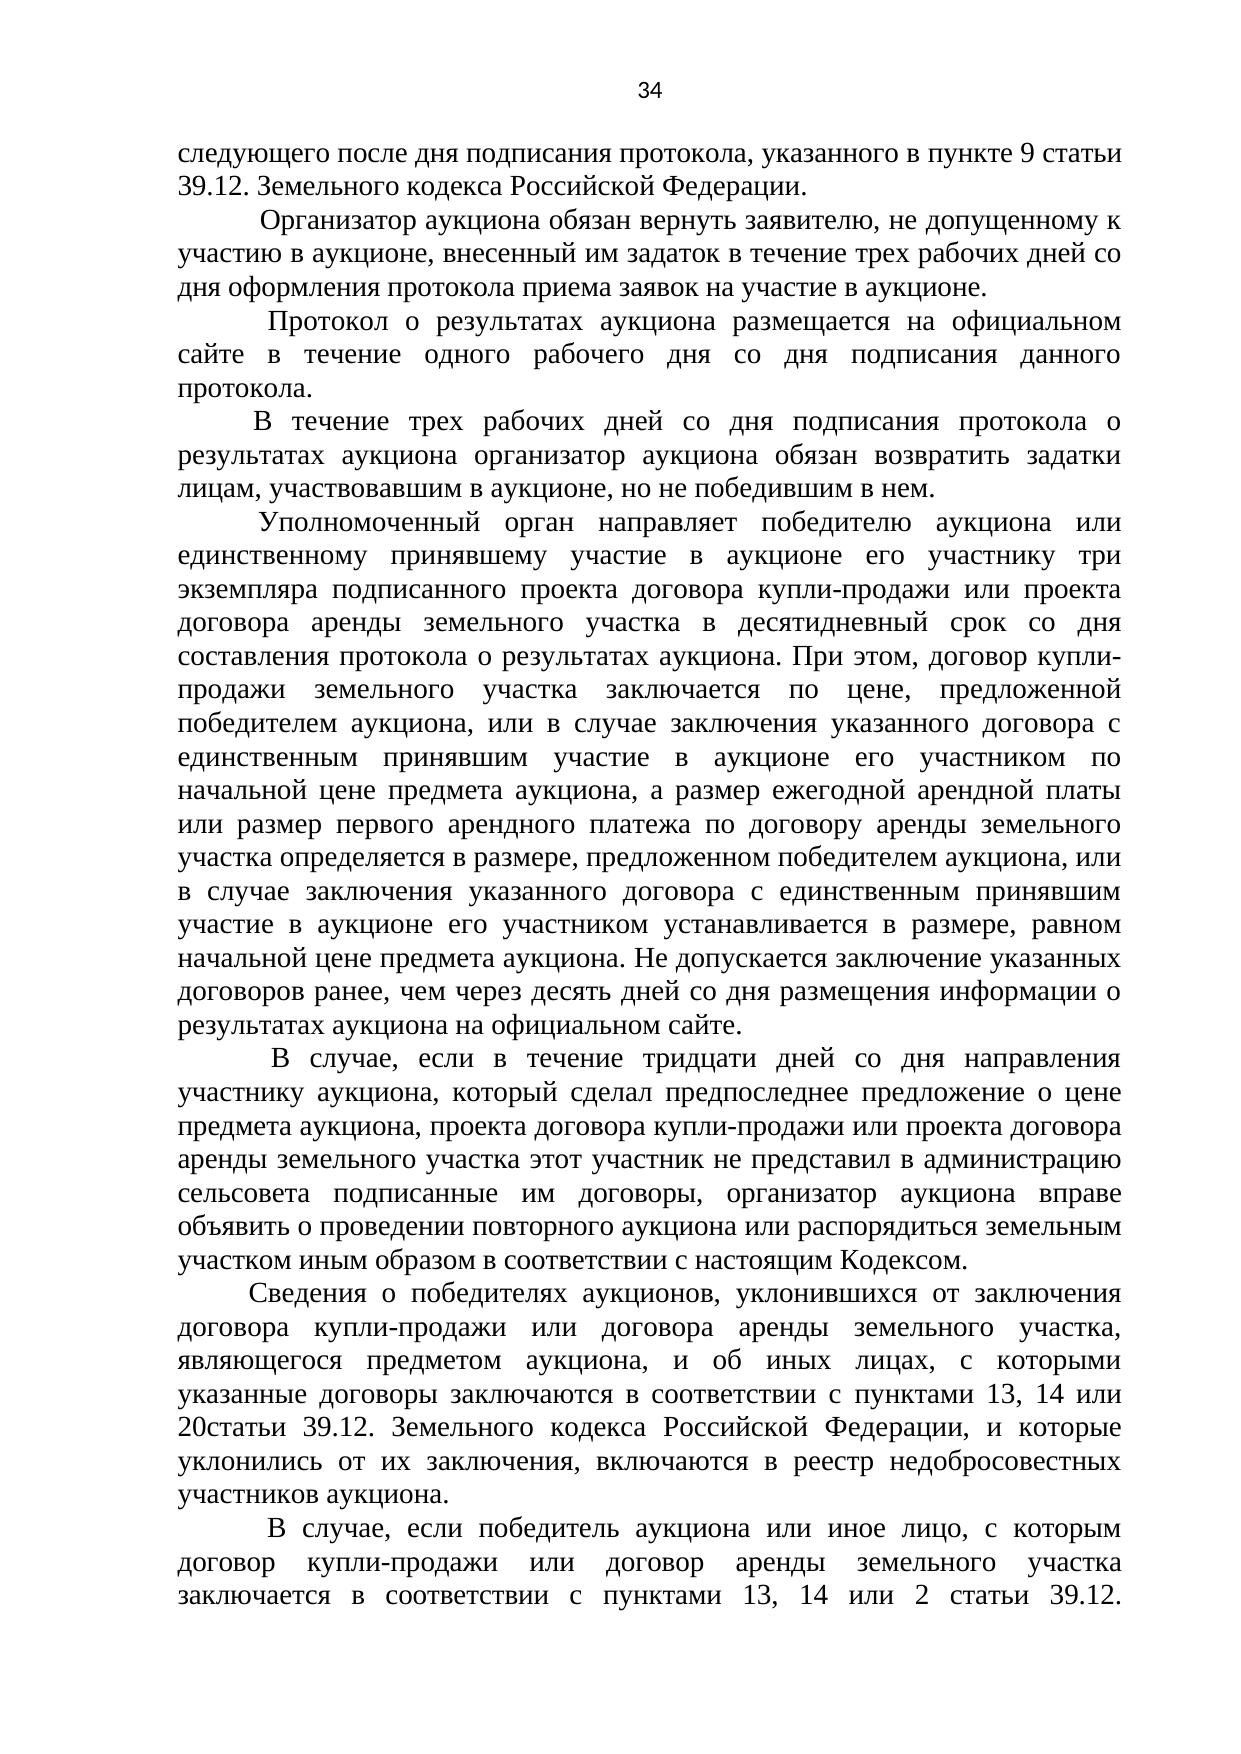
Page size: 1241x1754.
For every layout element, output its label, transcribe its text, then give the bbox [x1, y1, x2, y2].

text Протокол о результатах аукциона размещается на официальном сайте в течение одного рабочего дня со дня подписания данного протокола. [177, 303, 1122, 403]
text Организатор аукциона обязан вернуть заявителю, не допущенному к участию в аукционе, внесенный им задаток в течение трех рабочих дней со дня оформления протокола приема заявок на участие в аукционе. [177, 202, 1122, 303]
text В случае, если в течение тридцати дней со дня направления участнику аукциона, который сделал предпоследнее предложение о цене предмета аукциона, проекта договора купли-продажи или проекта договора аренды земельного участка этот участник не представил в администрацию сельсовета подписанные им договоры, организатор аукциона вправе объявить о проведении повторного аукциона или распорядиться земельным участком иным образом в соответствии с настоящим Кодексом. [177, 1041, 1122, 1275]
list В течение трех рабочих дней со дня подписания протокола о результатах аукциона организатор аукциона обязан возвратить задатки лицам, участвовавшим в аукционе, но не победившим в нем. [177, 403, 1122, 504]
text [177, 1510, 1122, 1611]
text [177, 135, 1122, 202]
list Сведения о победителях аукционов, уклонившихся от заключения договора купли-продажи или договора аренды земельного участка, являющегося предметом аукциона, и об иных лицах, с которыми указанные договоры заключаются в соответствии с пунктами 13, 14 или 20статьи 39.12. Земельного кодекса Российской Федерации, и которые уклонились от их заключения, включаются в реестр недобросовестных участников аукциона. [177, 1275, 1122, 1510]
list Уполномоченный орган направляет победителю аукциона или единственному принявшему участие в аукционе его участнику три экземпляра подписанного проекта договора купли-продажи или проекта договора аренды земельного участка в десятидневный срок со дня составления протокола о результатах аукциона. При этом, договор купли-продажи земельного участка заключается по цене, предложенной победителем аукциона, или в случае заключения указанного договора с единственным принявшим участие в аукционе его участником по начальной цене предмета аукциона, а размер ежегодной арендной платы или размер первого арендного платежа по договору аренды земельного участка определяется в размере, предложенном победителем аукциона, или в случае заключения указанного договора с единственным принявшим участие в аукционе его участником устанавливается в размере, равном начальной цене предмета аукциона. Не допускается заключение указанных договоров ранее, чем через десять дней со дня размещения информации о результатах аукциона на официальном сайте. [177, 504, 1122, 1041]
